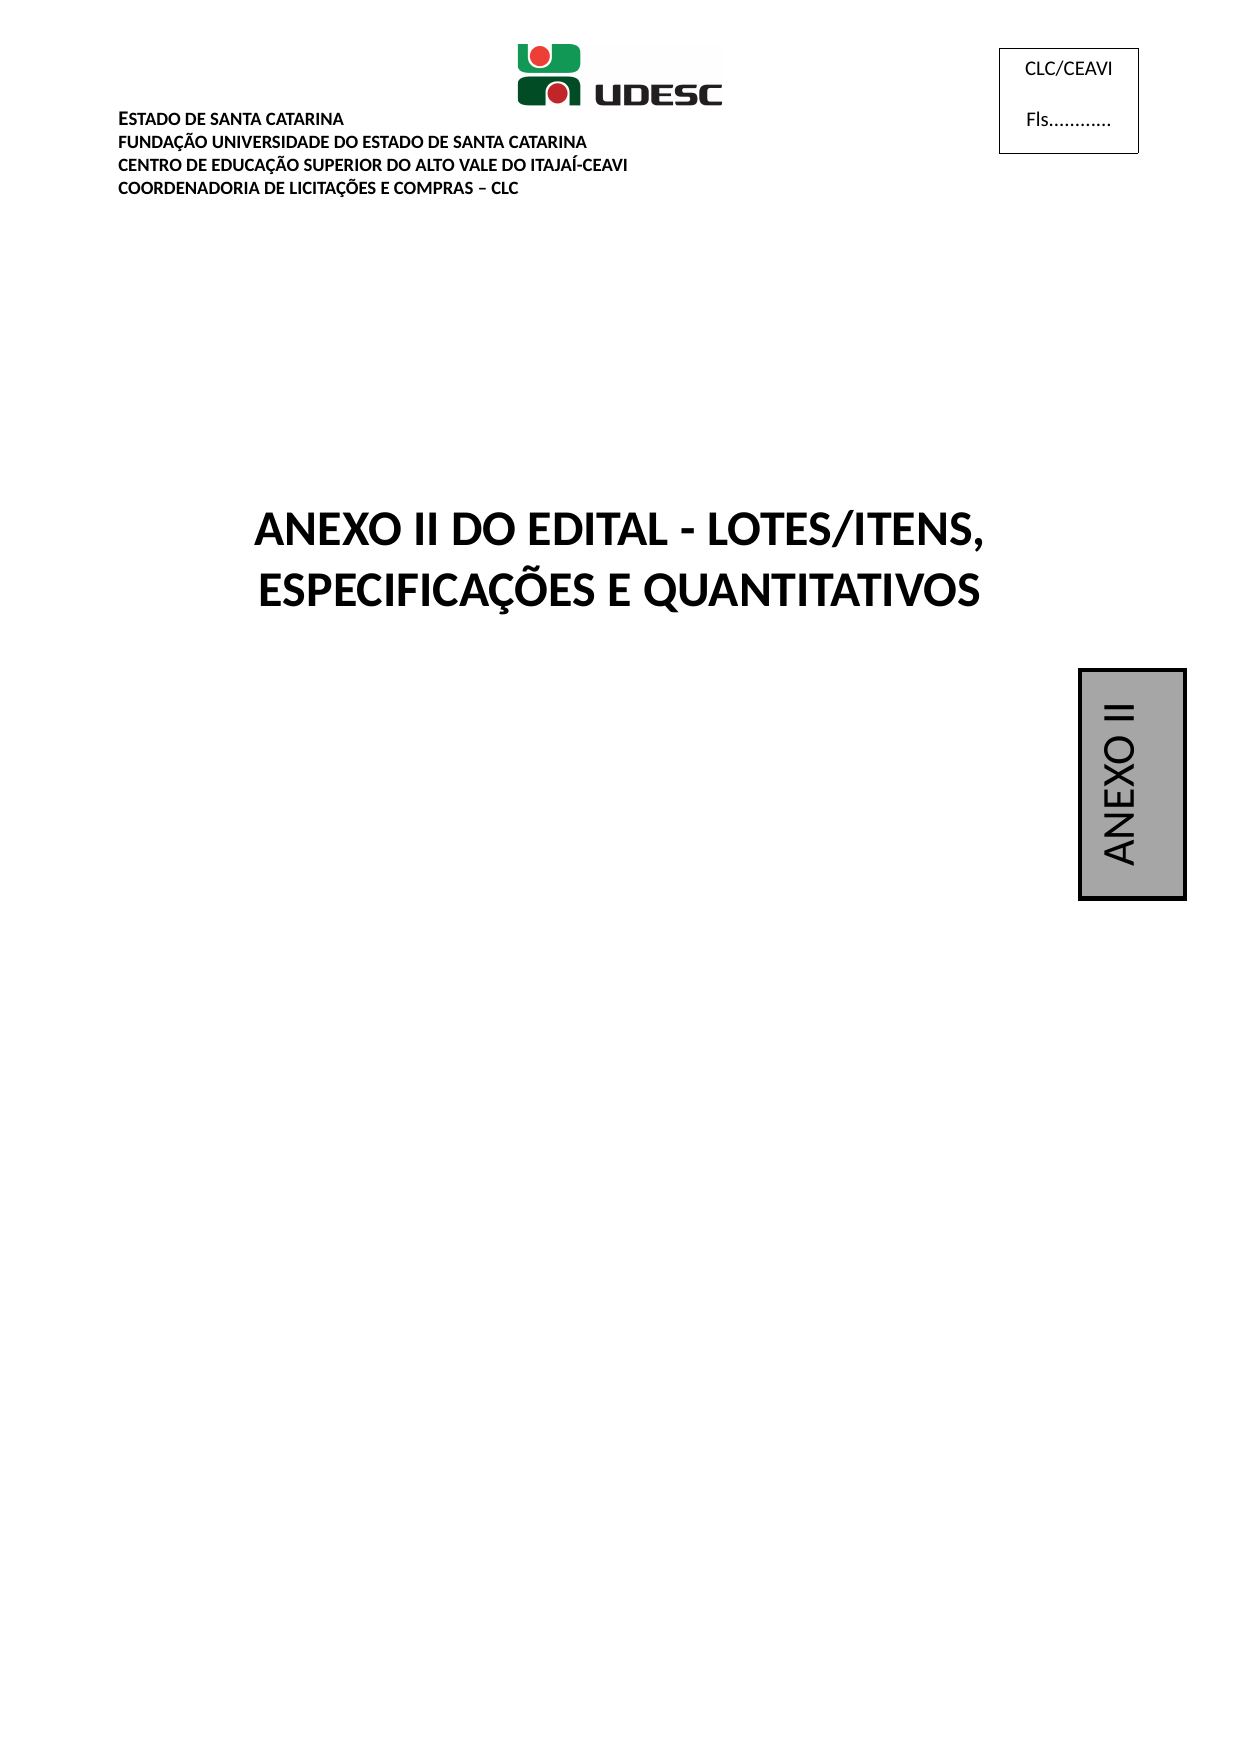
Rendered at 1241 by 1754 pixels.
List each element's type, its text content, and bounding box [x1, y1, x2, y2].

text ANEXO II DO EDITAL - LOTES/ITENS, ESPECIFICAÇÕES E QUANTITATIVOS [118, 497, 1122, 619]
picture [517, 44, 723, 106]
